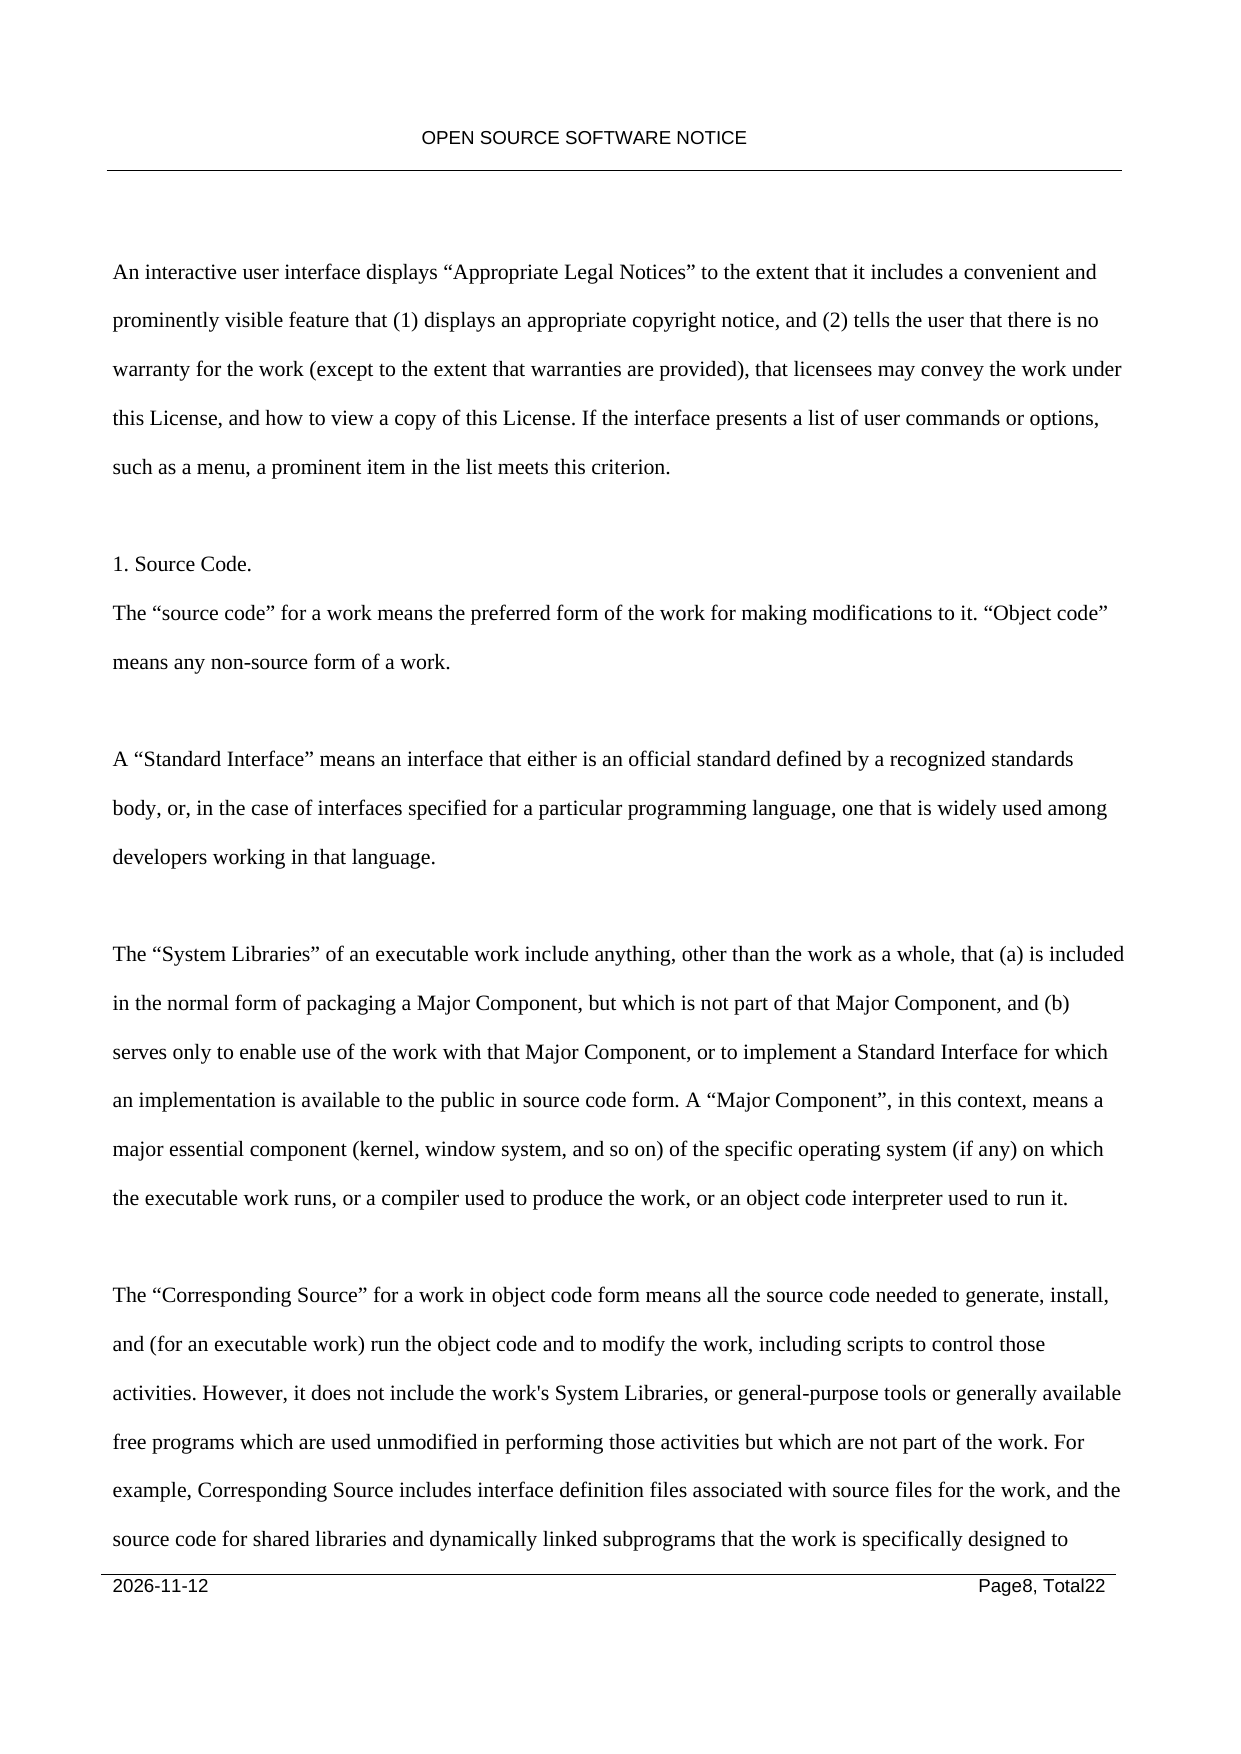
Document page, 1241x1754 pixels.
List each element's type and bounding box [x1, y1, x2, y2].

text [112, 206, 1128, 1555]
